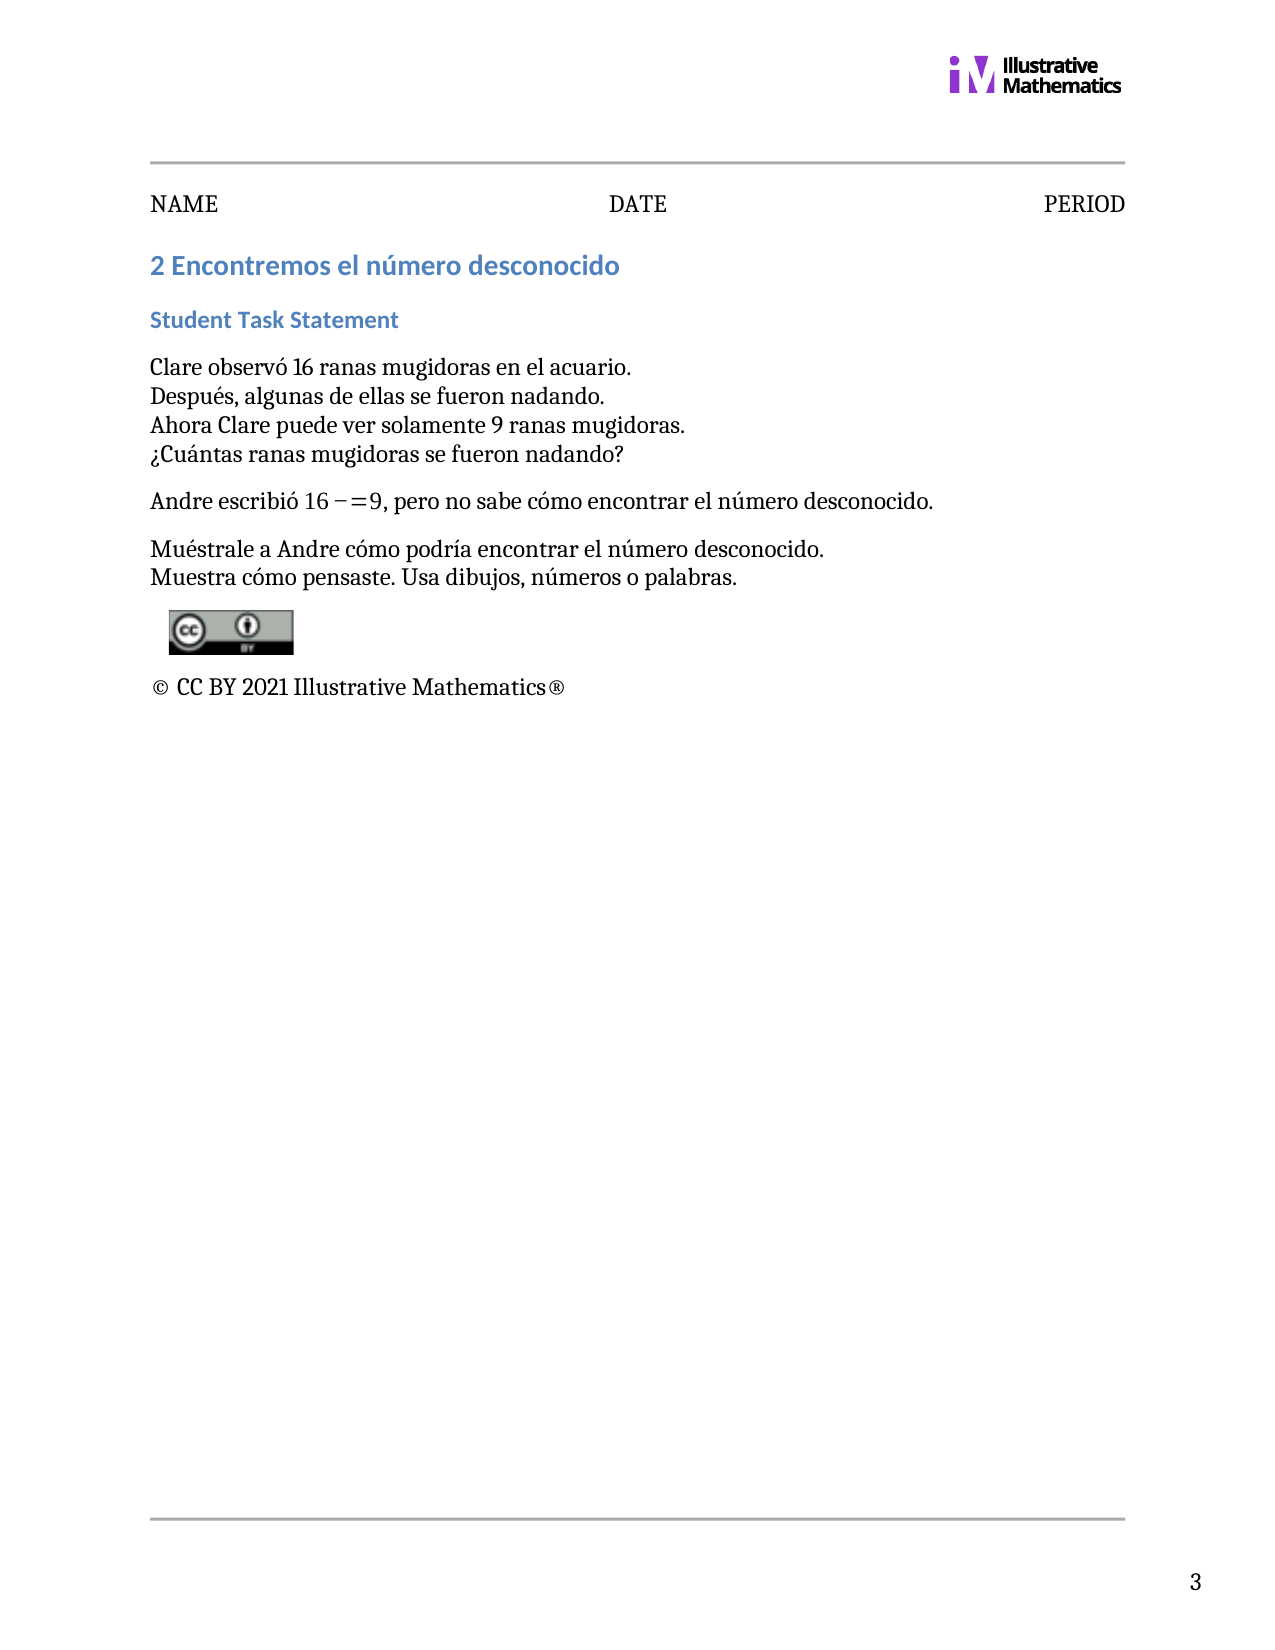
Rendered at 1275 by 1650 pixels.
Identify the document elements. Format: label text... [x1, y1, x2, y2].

text Andre escribió , pero no sabe cómo encontrar el número desconocido. [150, 487, 1125, 516]
subtitle 2 Encontremos el número desconocido [150, 247, 1125, 283]
picture [168, 610, 294, 655]
subtitle Student Task Statement [150, 304, 1125, 334]
text Muéstrale a Andre cómo podría encontrar el número desconocido. Muestra cómo pensaste. Usa dibujos, números o palabras. [150, 534, 1125, 592]
text © CC BY 2021 Illustrative Mathematics® [150, 673, 1125, 702]
text Clare observó 16 ranas mugidoras en el acuario. Después, algunas de ellas se fueron nadando. Ahora Clare puede ver solamente 9 ranas mugidoras. ¿Cuántas ranas mugidoras se fueron nadando? [150, 353, 1125, 468]
picture [949, 55, 1121, 93]
